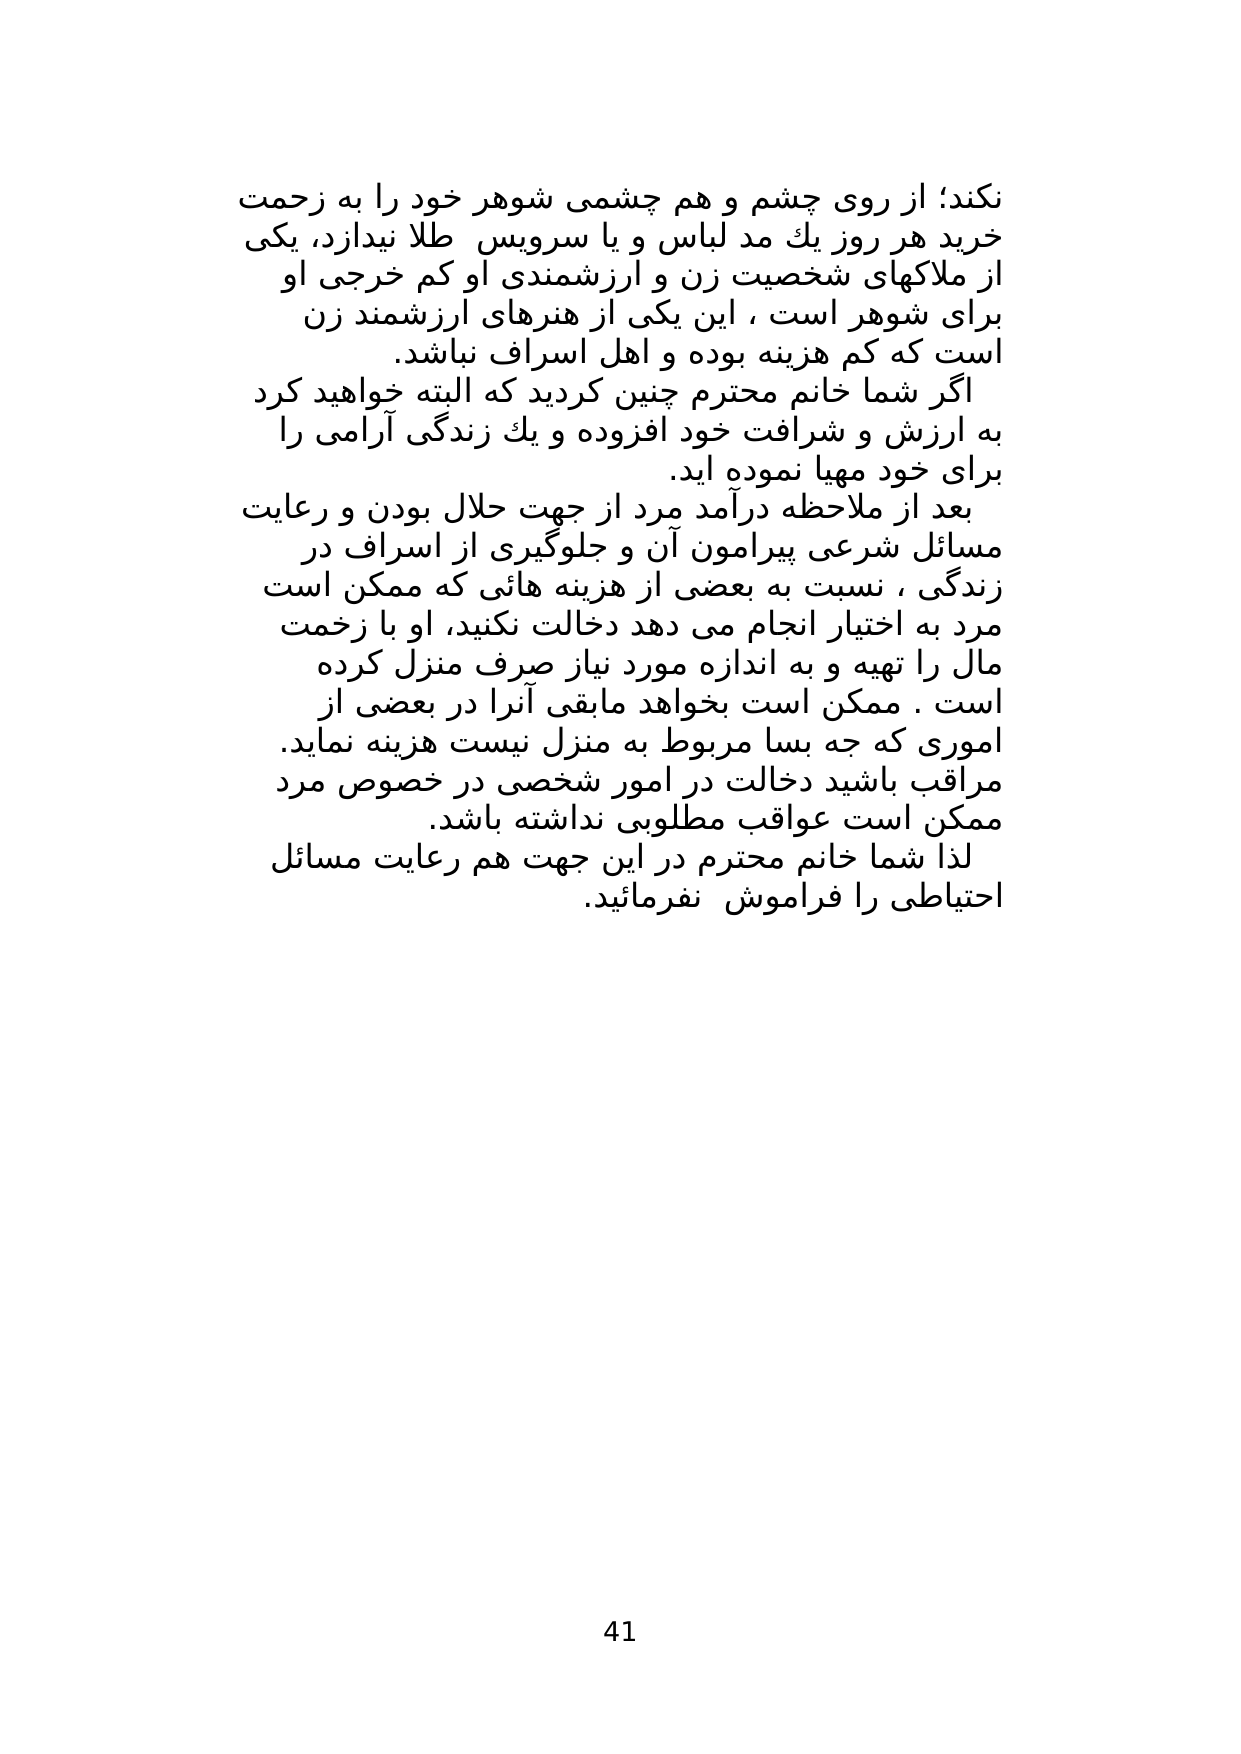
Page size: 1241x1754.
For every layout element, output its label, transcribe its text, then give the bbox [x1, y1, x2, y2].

text اگر شما خانم محترم چنين كرديد كه البته خواهيد كرد به ارزش و شرافت خود افزوده و يك زندگى آرامى را براى خود مهيا نموده ايد. [236, 371, 1004, 488]
text بعد از ملاحظه درآمد مرد از جهت حلال بودن و رعايت مسائل شرعى پيرامون آن و جلوگيرى از اسراف در زندگى ، نسبت به بعضى از هزينه هائى كه ممكن است مرد به اختيار انجام مى دهد دخالت نكنيد، او با زخمت مال را تهيه و به اندازه مورد نياز صرف منزل كرده است . ممكن است بخواهد مابقى آنرا در بعضى از امورى كه جه بسا مربوط به منزل نيست هزينه نمايد. مراقب باشيد دخالت در امور شخصى در خصوص مرد ممكن است عواقب مطلوبى نداشته باشد. [236, 488, 1004, 838]
text لذا شما خانم محترم در اين جهت هم رعايت مسائل احتياطى را فراموش ‍ نفرمائيد. [236, 838, 1004, 915]
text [236, 177, 1004, 371]
